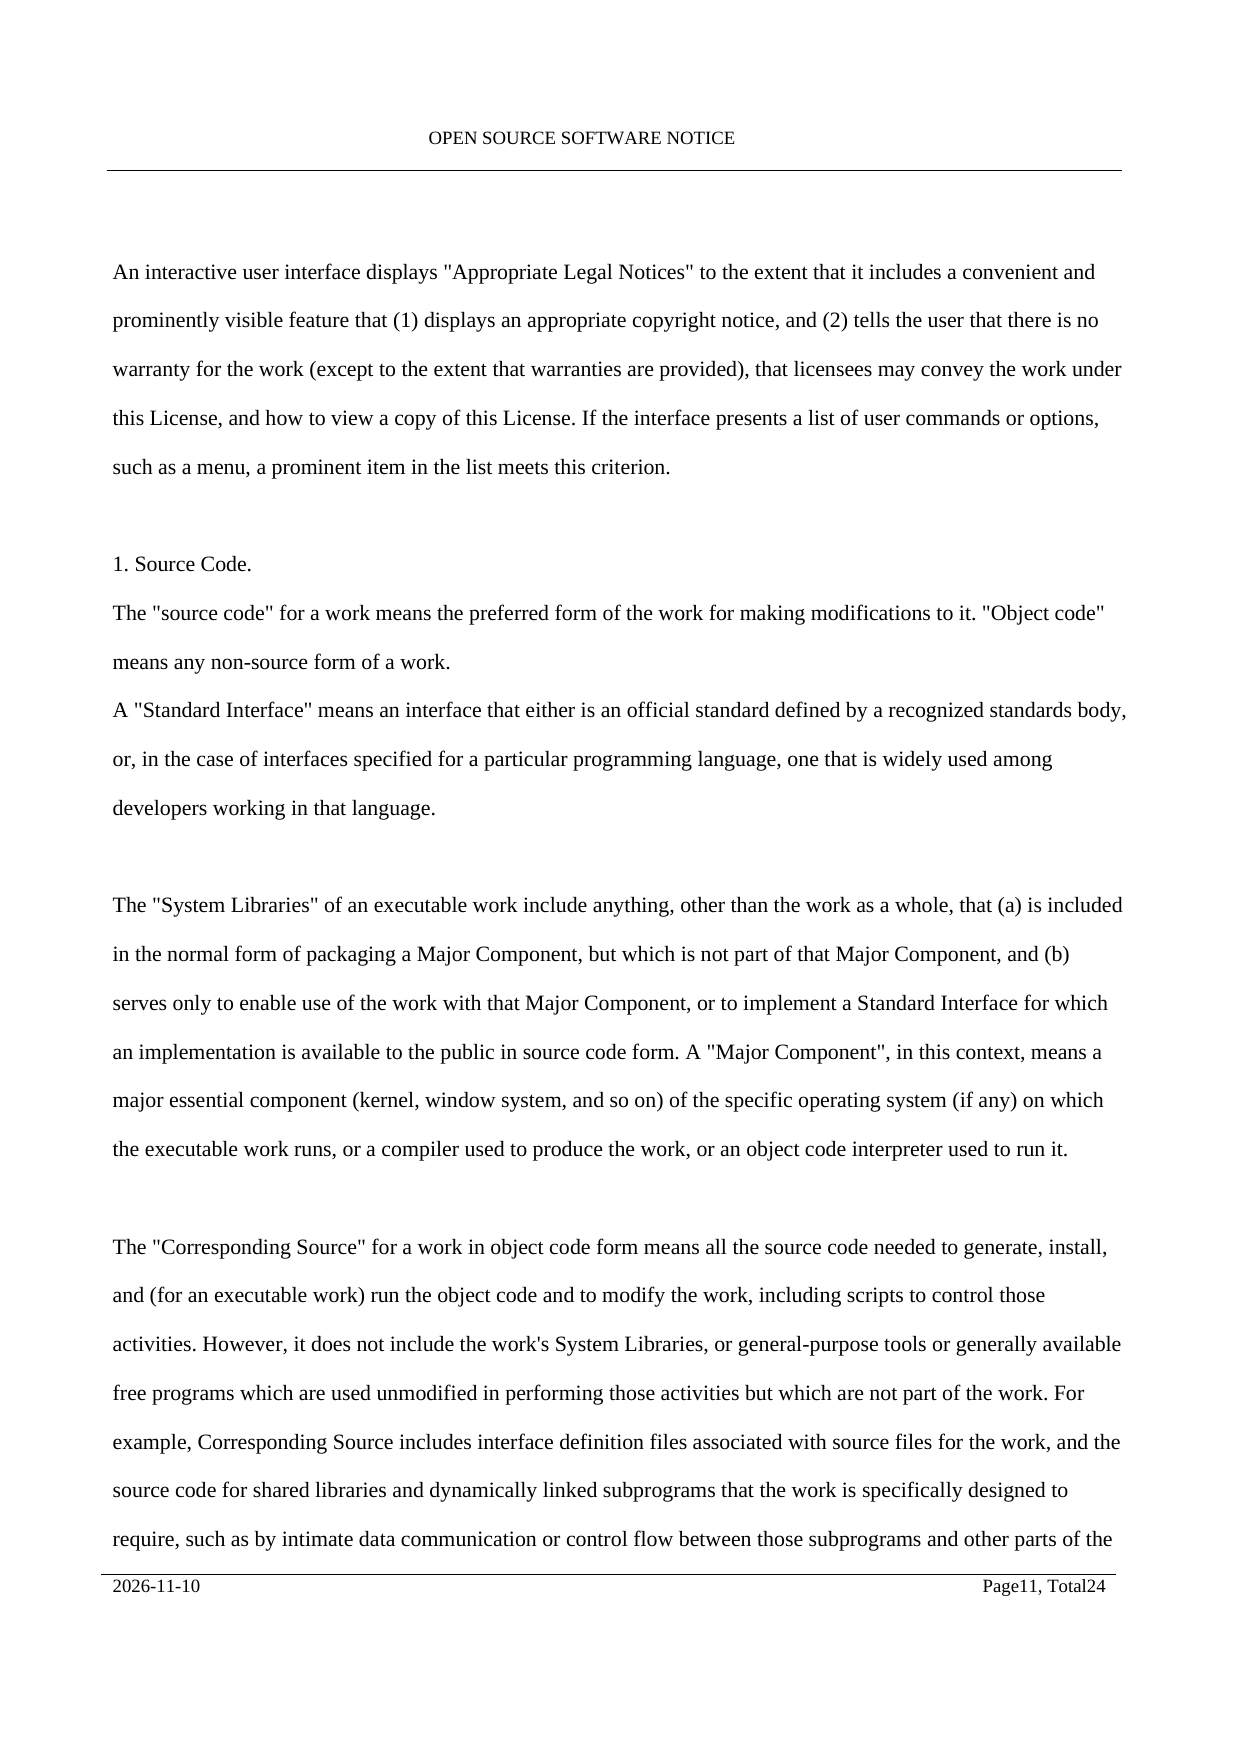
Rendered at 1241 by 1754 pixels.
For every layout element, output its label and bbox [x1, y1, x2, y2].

text [112, 206, 1128, 1555]
